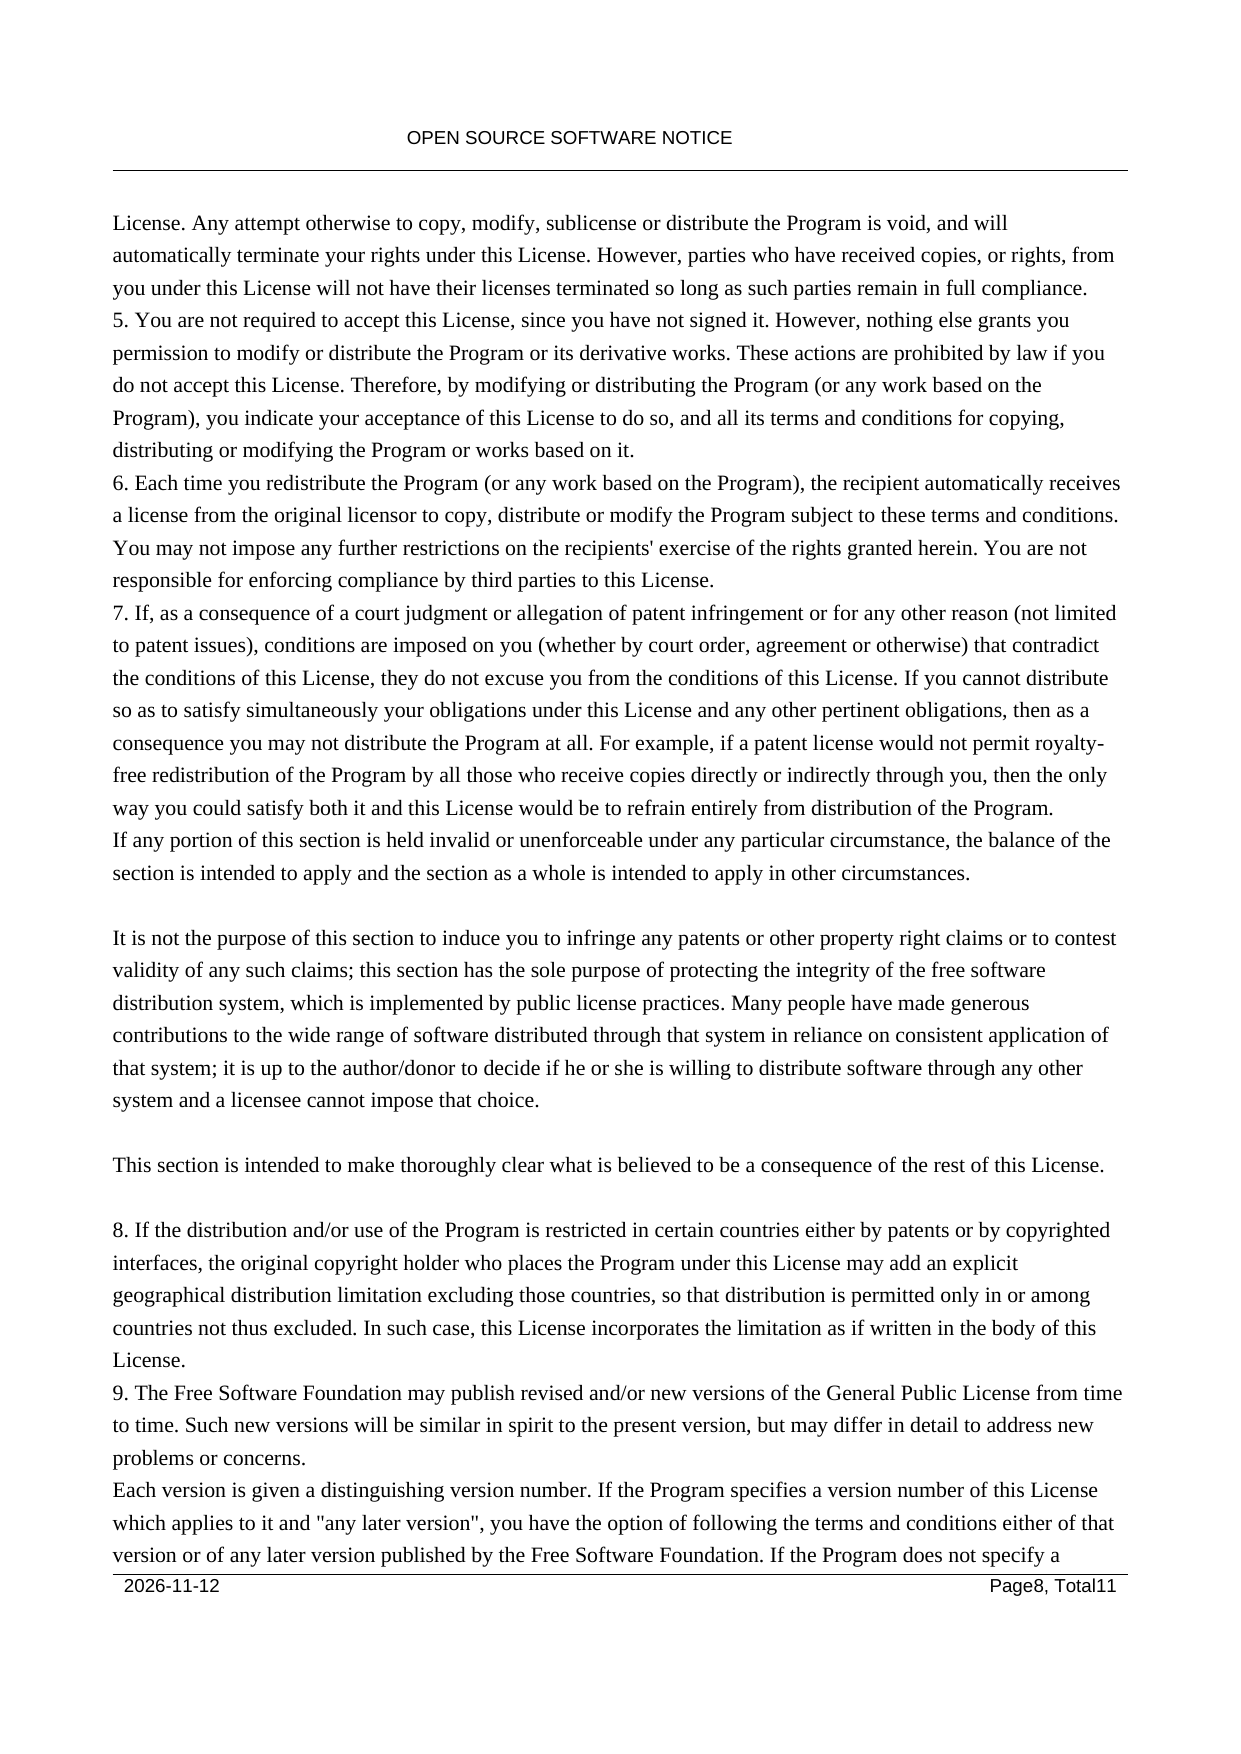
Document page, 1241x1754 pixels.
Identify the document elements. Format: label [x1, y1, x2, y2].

text [112, 206, 1128, 1571]
